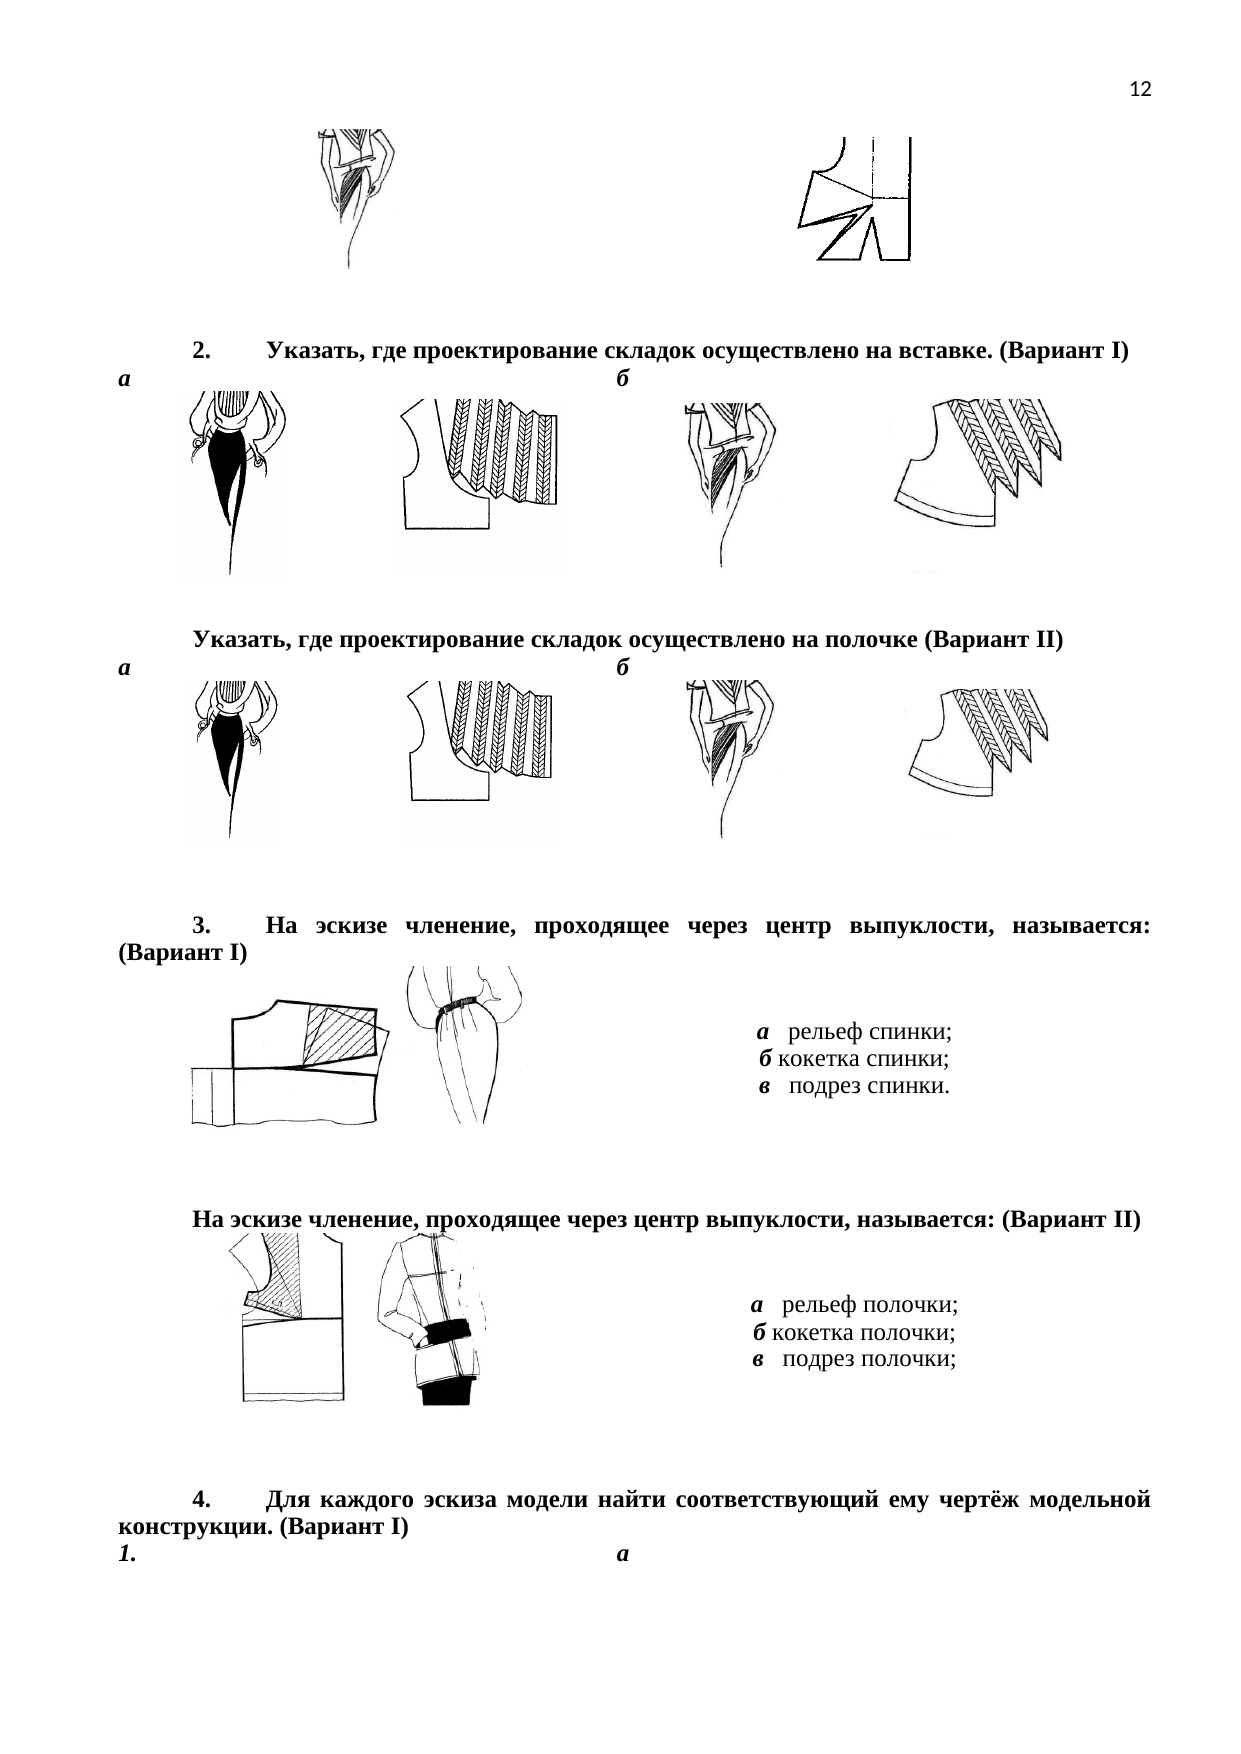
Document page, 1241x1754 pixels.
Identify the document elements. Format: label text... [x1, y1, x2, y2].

table_header а [107, 364, 605, 391]
table_header а [605, 1540, 1104, 1567]
picture [314, 129, 398, 273]
table_header б [605, 653, 1104, 680]
table_header [107, 966, 605, 1178]
picture [682, 680, 778, 843]
picture [175, 391, 288, 580]
list Указать, где проектирование складок осуществлено на вставке. (Вариант I) [118, 337, 1152, 364]
table_header 1. [107, 1540, 605, 1567]
picture [396, 399, 565, 575]
table_cell [107, 391, 356, 626]
picture [789, 137, 920, 269]
table_header а [107, 653, 605, 680]
table_cell [107, 130, 605, 309]
list Для каждого эскиза модели найти соответствующий ему чертёж модельной конструкции. (Вариант I) [118, 1486, 1152, 1540]
table_cell [605, 391, 854, 626]
table_header а рельеф спинки; б кокетка спинки; в подрез спинки. [605, 966, 1104, 1178]
picture [680, 403, 780, 572]
picture [889, 399, 1070, 575]
text Указать, где проектирование складок осуществлено на полочке (Вариант II) [118, 626, 1152, 653]
table_cell [855, 391, 1104, 626]
table_cell [855, 680, 1104, 883]
picture [183, 966, 529, 1136]
table_cell [605, 680, 854, 883]
table_cell [107, 680, 356, 883]
table_header а рельеф полочки; б кокетка полочки; в подрез полочки; [605, 1233, 1104, 1457]
table_header б [605, 364, 1104, 391]
table_cell [356, 391, 605, 626]
picture [403, 681, 559, 843]
text На эскизе членение, проходящее через центр выпуклости, называется: (Вариант II) [118, 1206, 1152, 1233]
picture [904, 689, 1055, 837]
picture [207, 1233, 505, 1413]
table_cell [605, 130, 1104, 309]
picture [183, 681, 280, 843]
list На эскизе членение, проходящее через центр выпуклости, называется: (Вариант I) [118, 912, 1152, 966]
table_header [107, 1233, 605, 1457]
table_cell [356, 680, 605, 883]
